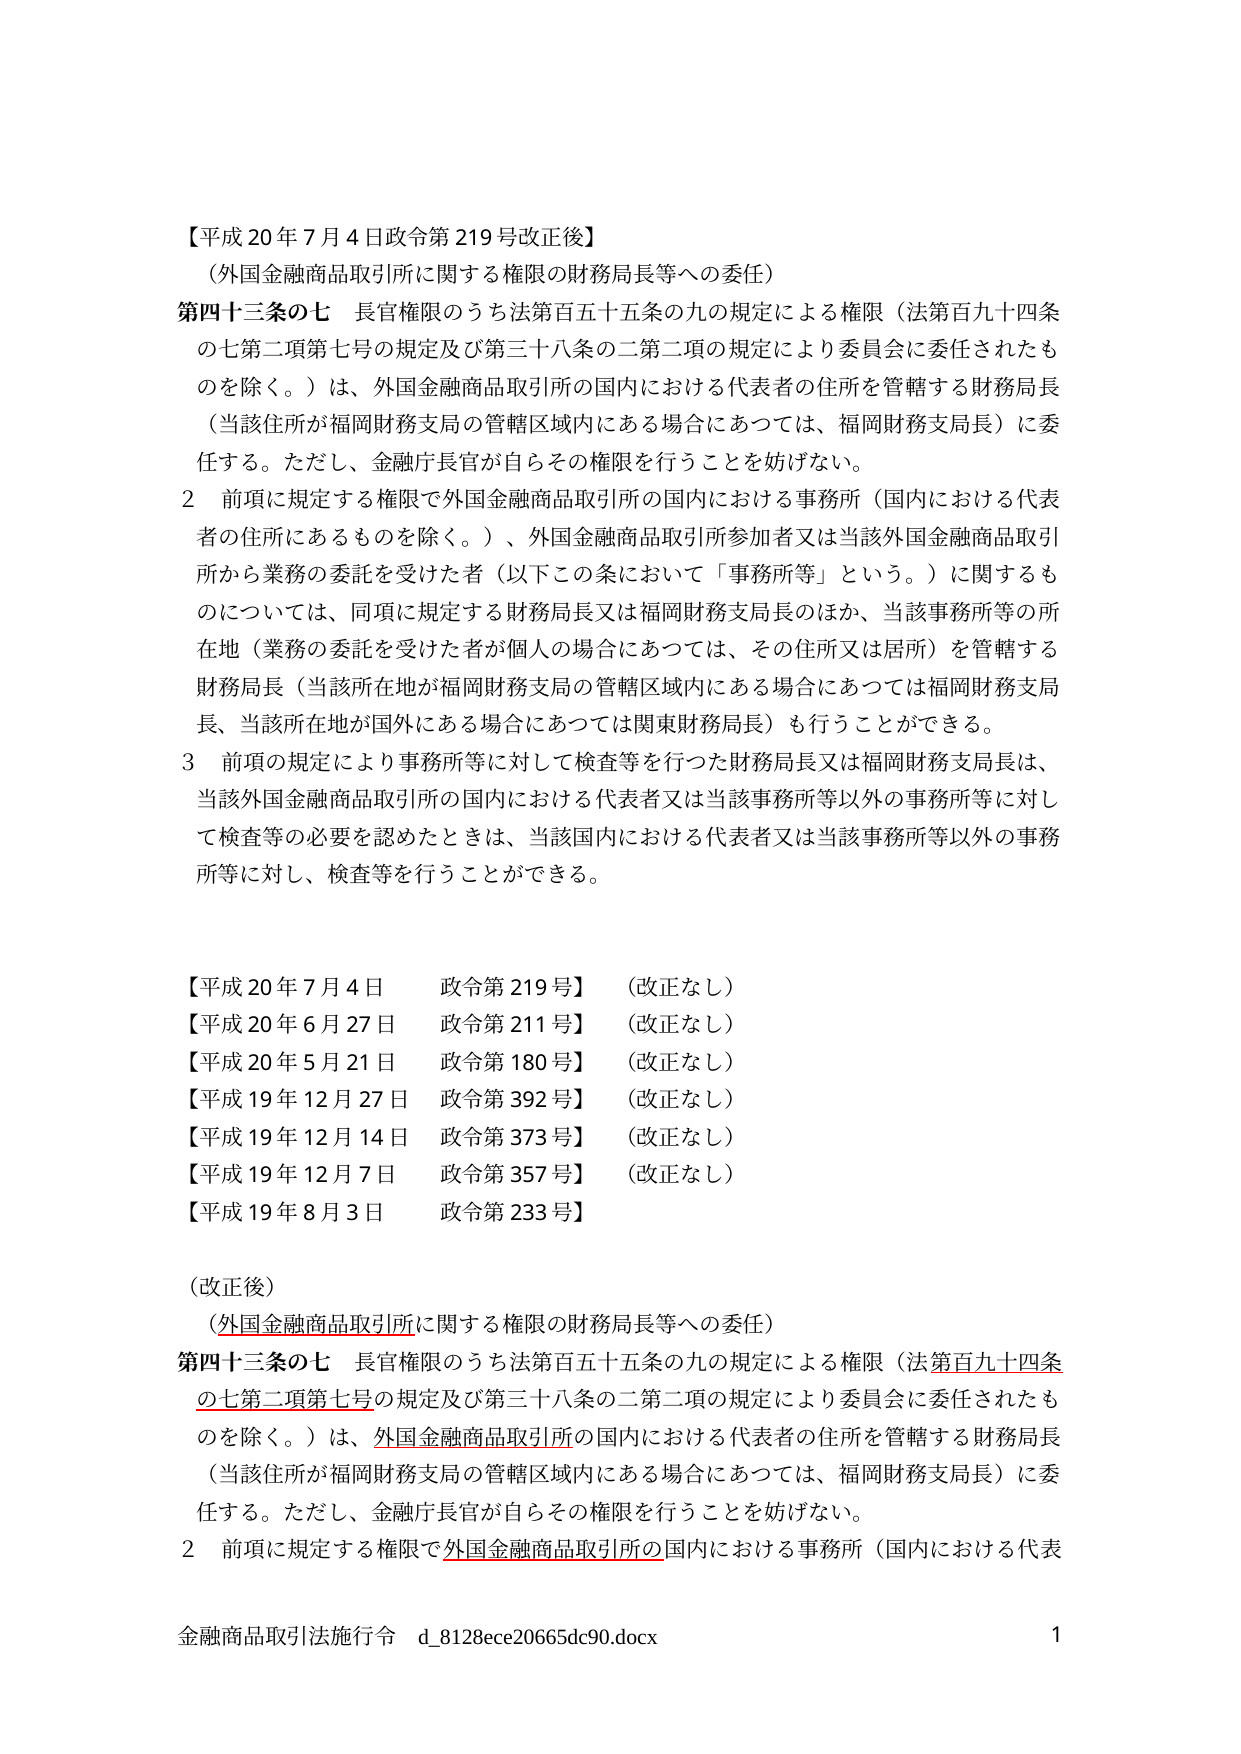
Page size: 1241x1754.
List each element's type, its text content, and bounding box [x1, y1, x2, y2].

text 【平成19年8月3日 政令第233号】 [177, 1192, 1063, 1229]
text （外国金融商品取引所に関する権限の財務局長等への委任） [196, 1304, 1063, 1342]
text 【平成20年6月27日 政令第211号】 （改正なし） [177, 1004, 1063, 1042]
text （外国金融商品取引所に関する権限の財務局長等への委任） [196, 254, 1063, 292]
text （改正後） [177, 1267, 1063, 1304]
text 【平成19年12月7日 政令第357号】 （改正なし） [177, 1154, 1063, 1192]
text ３ 前項の規定により事務所等に対して検査等を行つた財務局長又は福岡財務支局長は、当該外国金融商品取引所の国内における代表者又は当該事務所等以外の事務所等に対して検査等の必要を認めたときは、当該国内における代表者又は当該事務所等以外の事務所等に対し、検査等を行うことができる。 [177, 742, 1063, 892]
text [177, 1529, 1063, 1567]
text 【平成20年5月21日 政令第180号】 （改正なし） [177, 1042, 1063, 1079]
text 【平成19年12月27日 政令第392号】 （改正なし） [177, 1079, 1063, 1117]
text 第四十三条の七 長官権限のうち法第百五十五条の九の規定による権限（法第百九十四条の七第二項第七号の規定及び第三十八条の二第二項の規定により委員会に委任されたものを除く。）は、外国金融商品取引所の国内における代表者の住所を管轄する財務局長（当該住所が福岡財務支局の管轄区域内にある場合にあつては、福岡財務支局長）に委任する。ただし、金融庁長官が自らその権限を行うことを妨げない。 [177, 1342, 1063, 1529]
text 第四十三条の七 長官権限のうち法第百五十五条の九の規定による権限（法第百九十四条の七第二項第七号の規定及び第三十八条の二第二項の規定により委員会に委任されたものを除く。）は、外国金融商品取引所の国内における代表者の住所を管轄する財務局長（当該住所が福岡財務支局の管轄区域内にある場合にあつては、福岡財務支局長）に委任する。ただし、金融庁長官が自らその権限を行うことを妨げない。 [177, 292, 1063, 479]
text 【平成20年7月4日政令第219号改正後】 [177, 217, 1063, 254]
text 【平成19年12月14日 政令第373号】 （改正なし） [177, 1117, 1063, 1154]
text 【平成20年7月4日 政令第219号】 （改正なし） [177, 967, 1063, 1004]
